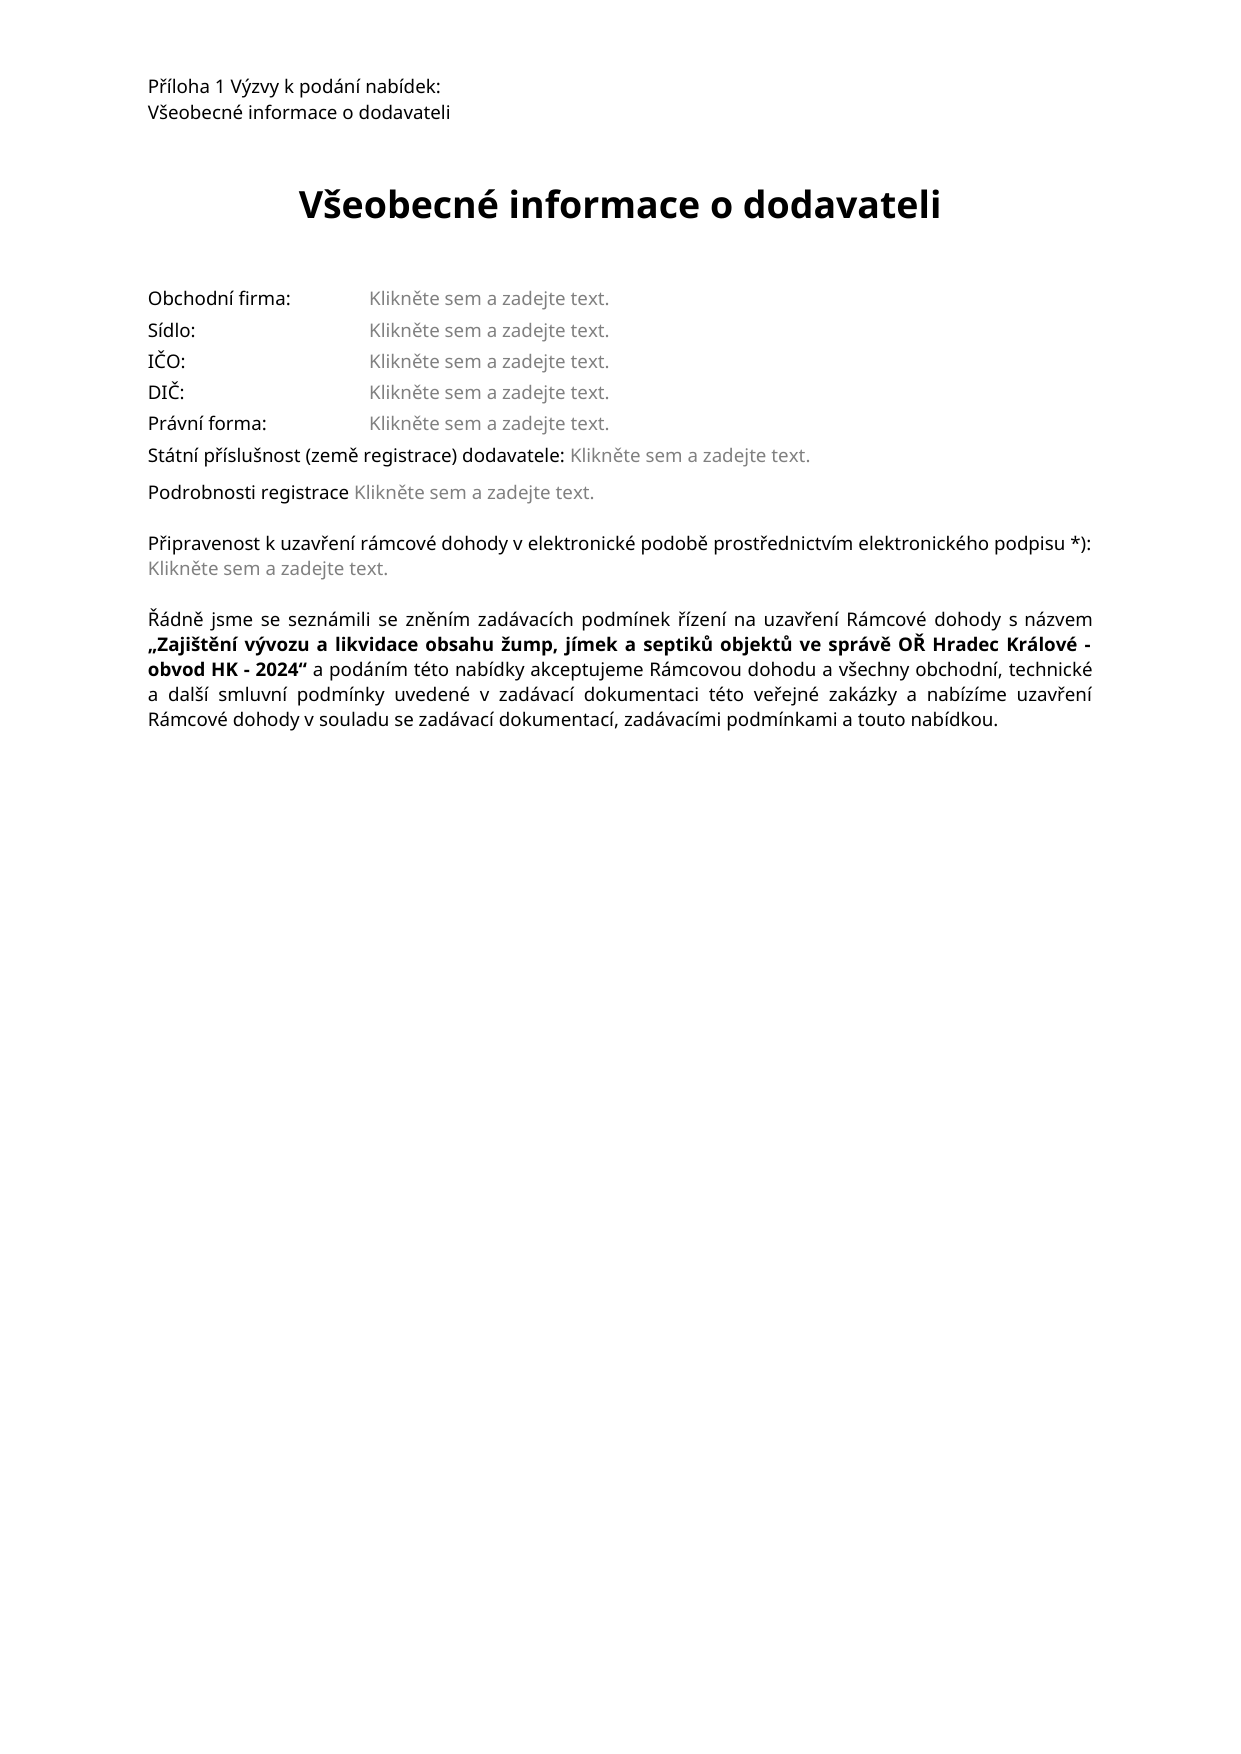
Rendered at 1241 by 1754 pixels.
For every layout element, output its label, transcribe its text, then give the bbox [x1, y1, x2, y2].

text DIČ: [148, 379, 1093, 404]
text Sídlo: [148, 317, 1093, 342]
title Všeobecné informace o dodavateli [148, 178, 1093, 229]
text Státní příslušnost (země registrace) dodavatele: [148, 442, 1093, 467]
text Podrobnosti registrace [148, 479, 1093, 504]
text Řádně jsme se seznámili se zněním zadávacích podmínek řízení na uzavření Rámcové dohody s názvem „Zajištění vývozu a likvidace obsahu žump, jímek a septiků objektů ve správě OŘ Hradec Králové - obvod HK - 2024“ a podáním této nabídky akceptujeme Rámcovou dohodu a všechny obchodní, technické a další smluvní podmínky uvedené v zadávací dokumentaci této veřejné zakázky a nabízíme uzavření Rámcové dohody v souladu se zadávací dokumentací, zadávacími podmínkami a touto nabídkou. [148, 606, 1093, 731]
text Právní forma: [148, 411, 1093, 436]
text Připravenost k uzavření rámcové dohody v elektronické podobě prostřednictvím elektronického podpisu *): [148, 530, 1093, 581]
text IČO: [148, 348, 1093, 373]
text Obchodní firma: [148, 286, 1093, 311]
